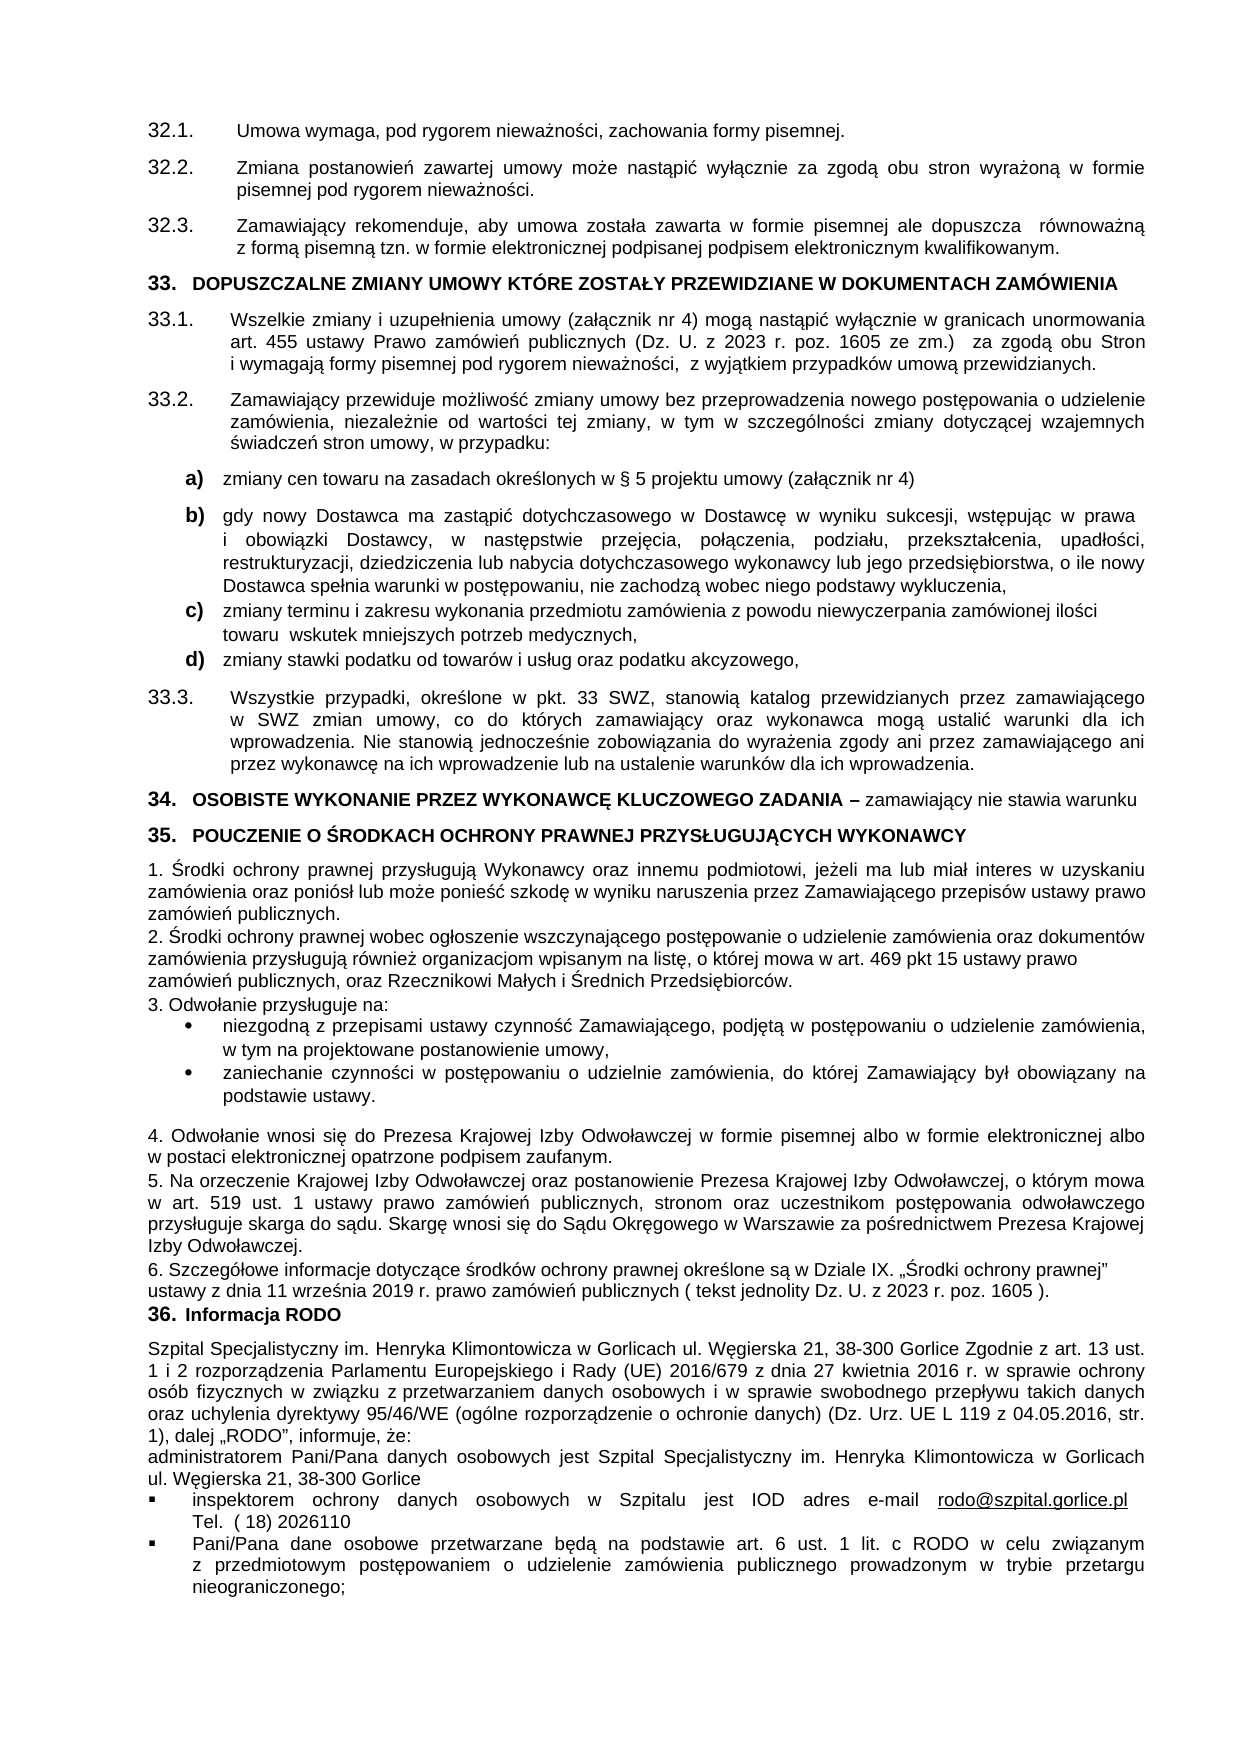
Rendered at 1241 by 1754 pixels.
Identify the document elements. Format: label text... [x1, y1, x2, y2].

text 6. Szczegółowe informacje dotyczące środków ochrony prawnej określone są w Dziale IX. „Środki ochrony prawnej” ustawy z dnia 11 września 2019 r. prawo zamówień publicznych ( tekst jednolity Dz. U. z 2023 r. poz. 1605 ). [148, 1258, 1146, 1302]
list niezgodną z przepisami ustawy czynność Zamawiającego, podjętą w postępowaniu o udzielenie zamówienia, w tym na projektowane postanowienie umowy, [185, 1015, 1146, 1060]
text Zamawiający przewiduje możliwość zmiany umowy bez przeprowadzenia nowego postępowania o udzielenie zamówienia, niezależnie od wartości tej zmiany, w tym w szczególności zmiany dotyczącej wzajemnych świadczeń stron umowy, w przypadku: [148, 387, 1146, 454]
text 1. Środki ochrony prawnej przysługują Wykonawcy oraz innemu podmiotowi, jeżeli ma lub miał interes w uzyskaniu zamówienia oraz poniósł lub może ponieść szkodę w wyniku naruszenia przez Zamawiającego przepisów ustawy prawo zamówień publicznych. [148, 859, 1146, 924]
list inspektorem ochrony danych osobowych w Szpitalu jest IOD adres e-mail rodo@szpital.gorlice.pl Tel. ( 18) 2026110 [148, 1489, 1146, 1532]
text 2. Środki ochrony prawnej wobec ogłoszenie wszczynającego postępowanie o udzielenie zamówienia oraz dokumentów zamówienia przysługują również organizacjom wpisanym na listę, o której mowa w art. 469 pkt 15 ustawy prawo zamówień publicznych, oraz Rzecznikowi Małych i Średnich Przedsiębiorców. [148, 926, 1146, 991]
text Szpital Specjalistyczny im. Henryka Klimontowicza w Gorlicach ul. Węgierska 21, 38-300 Gorlice Zgodnie z art. 13 ust. 1 i 2 rozporządzenia Parlamentu Europejskiego i Rady (UE) 2016/679 z dnia 27 kwietnia 2016 r. w sprawie ochrony osób fizycznych w związku z przetwarzaniem danych osobowych i w sprawie swobodnego przepływu takich danych oraz uchylenia dyrektywy 95/46/WE (ogólne rozporządzenie o ochronie danych) (Dz. Urz. UE L 119 z 04.05.2016, str. 1), dalej „RODO”, informuje, że: [148, 1338, 1146, 1446]
list gdy nowy Dostawca ma zastąpić dotychczasowego w Dostawcę w wyniku sukcesji, wstępując w prawa i obowiązki Dostawcy, w następstwie przejęcia, połączenia, podziału, przekształcenia, upadłości, restrukturyzacji, dziedziczenia lub nabycia dotychczasowego wykonawcy lub jego przedsiębiorstwa, o ile nowy Dostawca spełnia warunki w postępowaniu, nie zachodzą wobec niego podstawy wykluczenia, [185, 503, 1146, 596]
list zmiany stawki podatku od towarów i usług oraz podatku akcyzowego, [185, 647, 1146, 671]
list zmiany terminu i zakresu wykonania przedmiotu zamówienia z powodu niewyczerpania zamówionej ilości towaru wskutek mniejszych potrzeb medycznych, [185, 598, 1146, 645]
list zaniechanie czynności w postępowaniu o udzielnie zamówienia, do której Zamawiający był obowiązany na podstawie ustawy. [185, 1062, 1146, 1106]
text Informacja RODO [148, 1302, 1146, 1326]
text Wszystkie przypadki, określone w pkt. 33 SWZ, stanowią katalog przewidzianych przez zamawiającego w SWZ zmian umowy, co do których zamawiający oraz wykonawca mogą ustalić warunki dla ich wprowadzenia. Nie stanowią jednocześnie zobowiązania do wyrażenia zgody ani przez zamawiającego ani przez wykonawcę na ich wprowadzenie lub na ustalenie warunków dla ich wprowadzenia. [148, 685, 1146, 774]
text Wszelkie zmiany i uzupełnienia umowy (załącznik nr 4) mogą nastąpić wyłącznie w granicach unormowania art. 455 ustawy Prawo zamówień publicznych (Dz. U. z 2023 r. poz. 1605 ze zm.) za zgodą obu Stron i wymagają formy pisemnej pod rygorem nieważności, z wyjątkiem przypadków umową przewidzianych. [148, 307, 1146, 374]
text DOPUSZCZALNE ZMIANY UMOWY KTÓRE ZOSTAŁY PRZEWIDZIANE W DOKUMENTACH ZAMÓWIENIA [148, 271, 1146, 294]
text OSOBISTE WYKONANIE PRZEZ WYKONAWCĘ KLUCZOWEGO ZADANIA – zamawiający nie stawia warunku [148, 786, 1146, 810]
text Zamawiający rekomenduje, aby umowa została zawarta w formie pisemnej ale dopuszcza równoważną z formą pisemną tzn. w formie elektronicznej podpisanej podpisem elektronicznym kwalifikowanym. [148, 213, 1146, 258]
list Pani/Pana dane osobowe przetwarzane będą na podstawie art. 6 ust. 1 lit. c RODO w celu związanym z przedmiotowym postępowaniem o udzielenie zamówienia publicznego prowadzonym w trybie przetargu nieograniczonego; [148, 1532, 1146, 1597]
text administratorem Pani/Pana danych osobowych jest Szpital Specjalistyczny im. Henryka Klimontowicza w Gorlicach ul. Węgierska 21, 38-300 Gorlice [148, 1446, 1146, 1489]
text POUCZENIE O ŚRODKACH OCHRONY PRAWNEJ PRZYSŁUGUJĄCYCH WYKONAWCY [148, 823, 1146, 847]
text 3. Odwołanie przysługuje na: [148, 993, 1146, 1015]
list zmiany cen towaru na zasadach określonych w § 5 projektu umowy (załącznik nr 4) [185, 466, 1146, 490]
text Zmiana postanowień zawartej umowy może nastąpić wyłącznie za zgodą obu stron wyrażoną w formie pisemnej pod rygorem nieważności. [148, 154, 1146, 200]
text Umowa wymaga, pod rygorem nieważności, zachowania formy pisemnej. [148, 118, 1146, 142]
text 4. Odwołanie wnosi się do Prezesa Krajowej Izby Odwoławczej w formie pisemnej albo w formie elektronicznej albo w postaci elektronicznej opatrzone podpisem zaufanym. [148, 1125, 1146, 1168]
text 5. Na orzeczenie Krajowej Izby Odwoławczej oraz postanowienie Prezesa Krajowej Izby Odwoławczej, o którym mowa w art. 519 ust. 1 ustawy prawo zamówień publicznych, stronom oraz uczestnikom postępowania odwoławczego przysługuje skarga do sądu. Skargę wnosi się do Sądu Okręgowego w Warszawie za pośrednictwem Prezesa Krajowej Izby Odwoławczej. [148, 1170, 1146, 1256]
